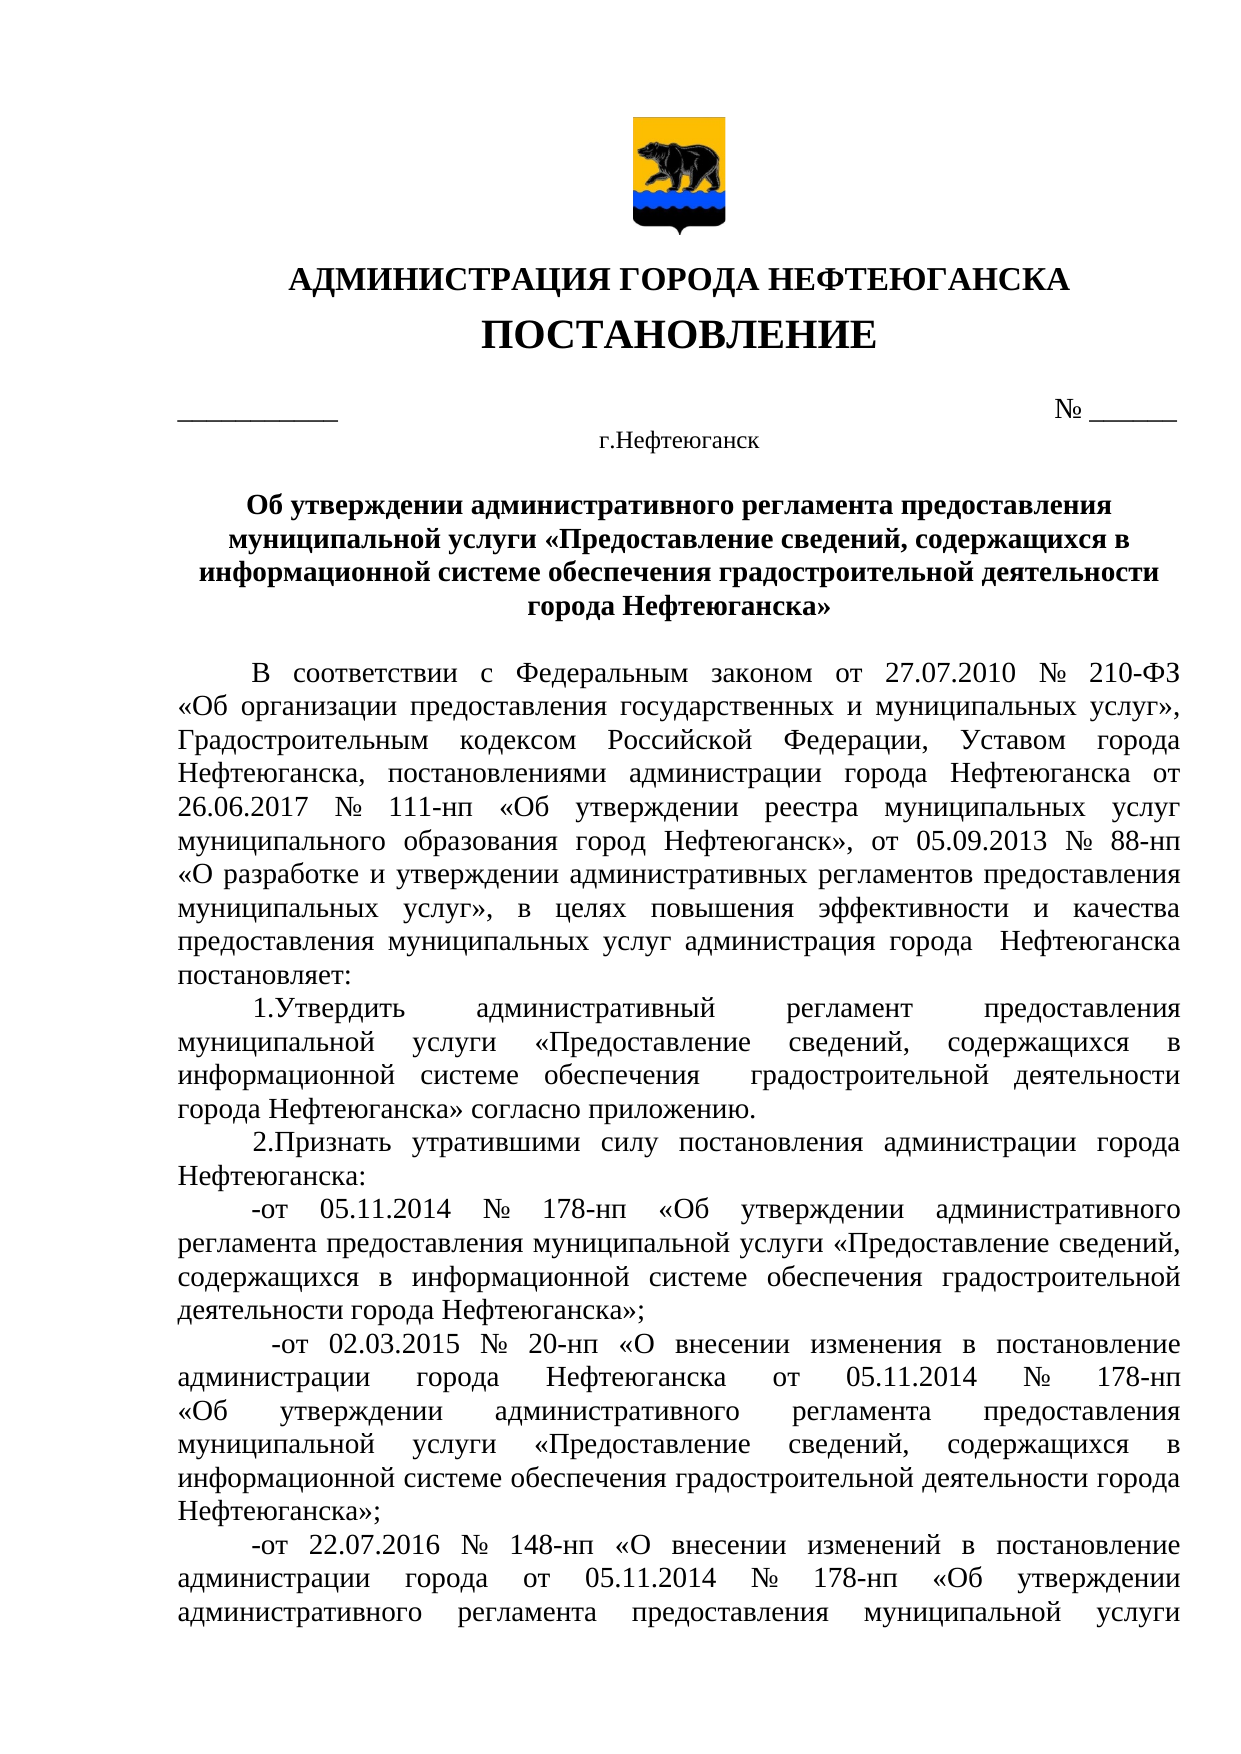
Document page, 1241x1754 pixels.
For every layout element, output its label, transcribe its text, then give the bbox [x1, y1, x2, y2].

text -от 05.11.2014 № 178-нп «Об утверждении административного регламента предоставления муниципальной услуги «Предоставление сведений, содержащихся в информационной системе обеспечения градостроительной деятельности города Нефтеюганска»; [177, 1192, 1181, 1326]
text -от 02.03.2015 № 20-нп «О внесении изменения в постановление администрации города Нефтеюганска от 05.11.2014 № 178-нп «Об утверждении административного регламента предоставления муниципальной услуги «Предоставление сведений, содержащихся в информационной системе обеспечения градостроительной деятельности города Нефтеюганска»; [177, 1326, 1181, 1527]
text АДМИНИСТРАЦИЯ ГОРОДА НЕФТЕЮГАНСКА [177, 259, 1181, 298]
text ___________ № ______ [177, 391, 1181, 425]
text 1.Утвердить административный регламент предоставления муниципальной услуги «Предоставление сведений, содержащихся в информационной системе обеспечения градостроительной деятельности города Нефтеюганска» согласно приложению. [177, 990, 1181, 1124]
text Об утверждении административного регламента предоставления муниципальной услуги «Предоставление сведений, содержащихся в информационной системе обеспечения градостроительной деятельности города Нефтеюганска» [177, 487, 1181, 621]
text г.Нефтеюганск [177, 425, 1181, 454]
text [177, 1527, 1181, 1628]
text В соответствии с Федеральным законом от 27.07.2010 № 210-ФЗ «Об организации предоставления государственных и муниципальных услуг», Градостроительным кодексом Российской Федерации, Уставом города Нефтеюганска, постановлениями администрации города Нефтеюганска от 26.06.2017 № 111-нп «Об утверждении реестра муниципальных услуг муниципального образования город Нефтеюганск», от 05.09.2013 № 88-нп «О разработке и утверждении административных регламентов предоставления муниципальных услуг», в целях повышения эффективности и качества предоставления муниципальных услуг администрация города Нефтеюганска постановляет: [177, 655, 1181, 990]
text 2.Признать утратившими силу постановления администрации города Нефтеюганска: [177, 1124, 1181, 1192]
picture [631, 117, 726, 233]
text ПОСТАНОВЛЕНИЕ [177, 310, 1181, 358]
